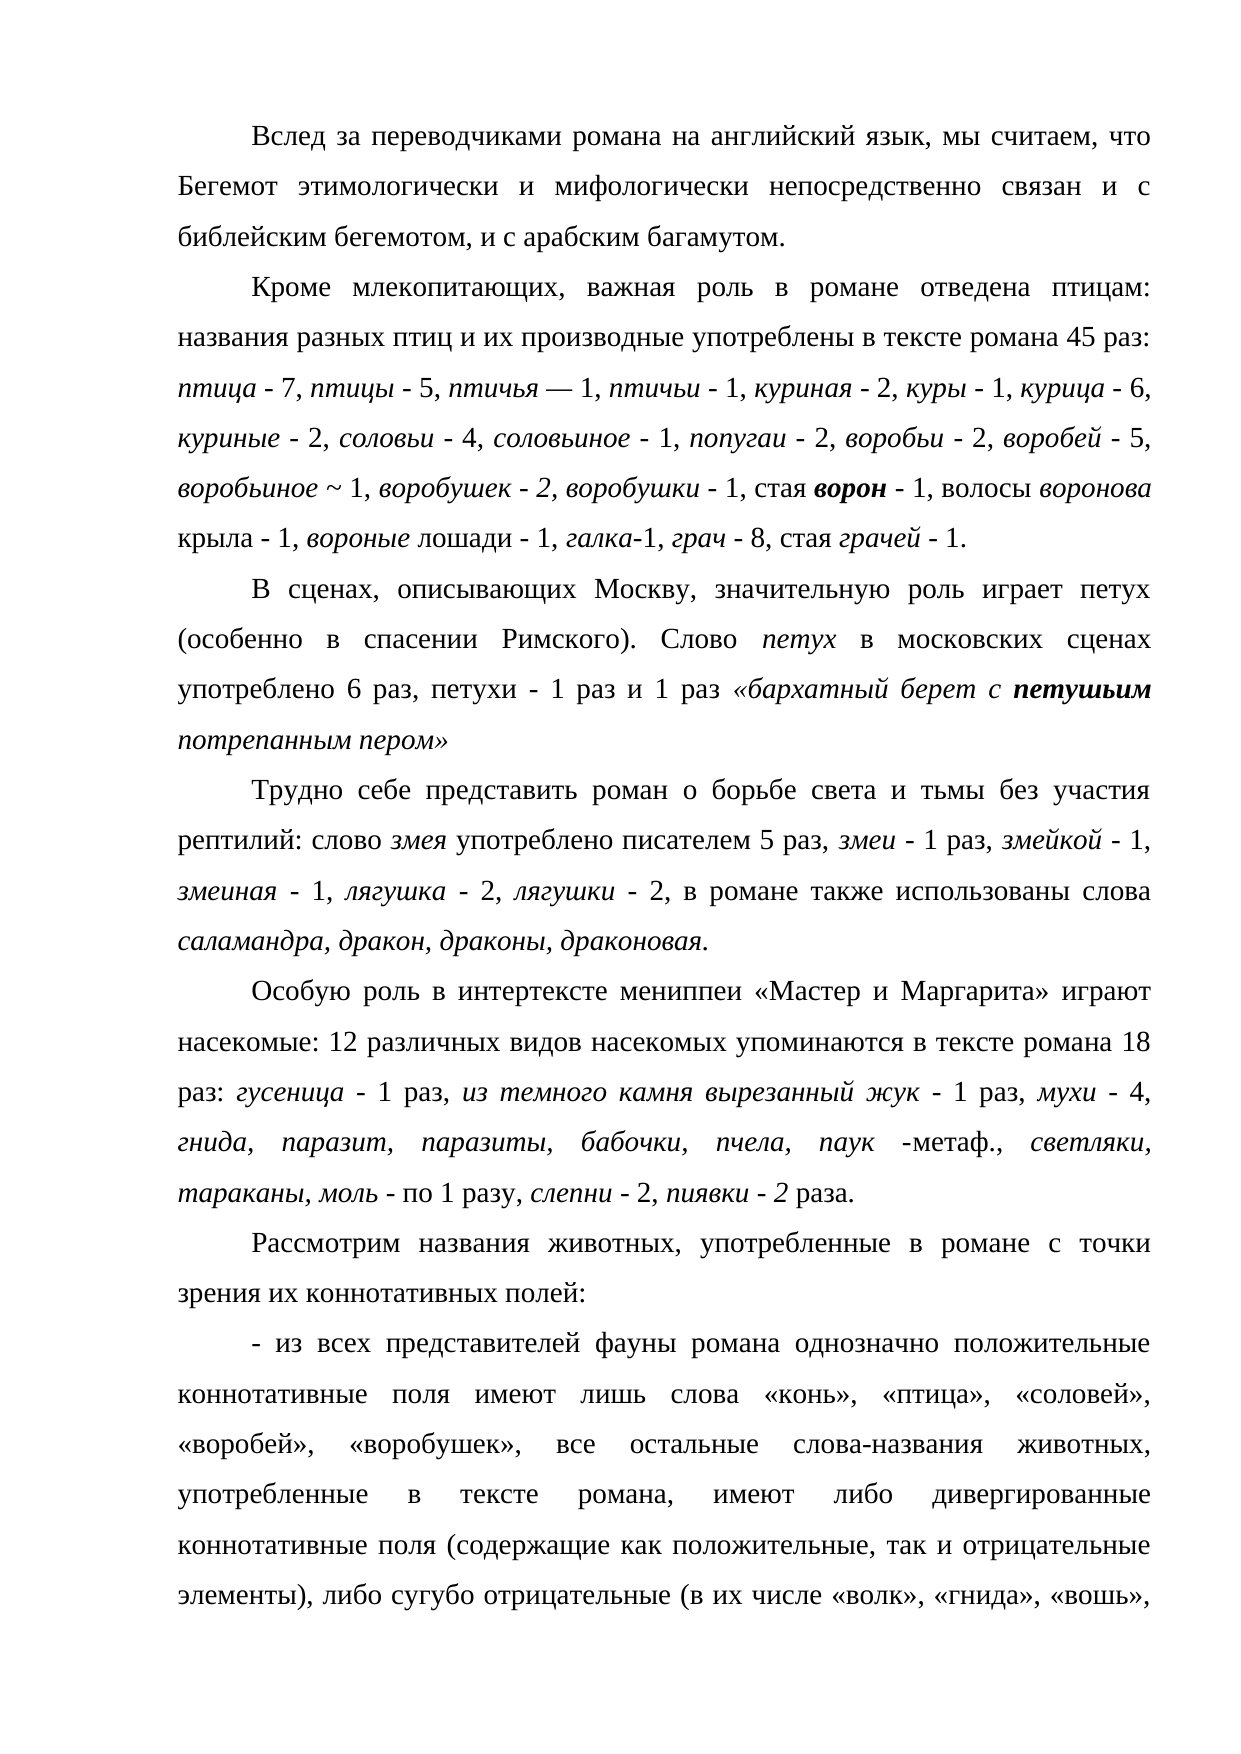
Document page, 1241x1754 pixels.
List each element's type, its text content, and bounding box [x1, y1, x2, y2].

text Кроме млекопитающих, важная роль в романе отведена птицам: названия разных птиц и их производные употреблены в тексте романа 45 раз: птица - 7, птицы - 5, птичья — 1, птичьи - 1, куриная - 2, куры - 1, курица - 6, куриные - 2, соловьи - 4, соловьиное - 1, попугаи - 2, воробьи - 2, воробей - 5, воробьиное ~ 1, воробушек - 2, воробушки - 1, стая ворон - 1, волосы воронова крыла - 1, вороные лошади - 1, галка-1, грач - 8, стая грачей - 1. [177, 269, 1152, 554]
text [177, 1326, 1152, 1611]
text Рассмотрим названия животных, употребленные в романе с точки зрения их коннотативных полей: [177, 1225, 1152, 1309]
text Особую роль в интертексте мениппеи «Мастер и Маргарита» играют насекомые: 12 различных видов насекомых упоминаются в тексте романа 18 раз: гусеница - 1 раз, из темного камня вырезанный жук - 1 раз, мухи - 4, гнида, паразит, паразиты, бабочки, пчела, паук -метаф., светляки, тараканы, моль - по 1 разу, слепни - 2, пиявки - 2 раза. [177, 973, 1152, 1208]
text В сценах, описывающих Москву, значительную роль играет петух (особенно в спасении Римского). Слово петух в московских сценах употреблено 6 раз, петухи - 1 раз и 1 раз «бархатный берет с петушьим потрепанным пером» [177, 571, 1152, 755]
text Трудно себе представить роман о борьбе света и тьмы без участия рептилий: слово змея употреблено писателем 5 раз, змеи - 1 раз, змейкой - 1, змеиная - 1, лягушка - 2, лягушки - 2, в романе также использованы слова саламандра, дракон, драконы, драконовая. [177, 772, 1152, 957]
text Вслед за переводчиками романа на английский язык, мы считаем, что Бегемот этимологически и мифологически непосредственно связан и с библейским бегемотом, и с арабским багамутом. [177, 118, 1152, 252]
